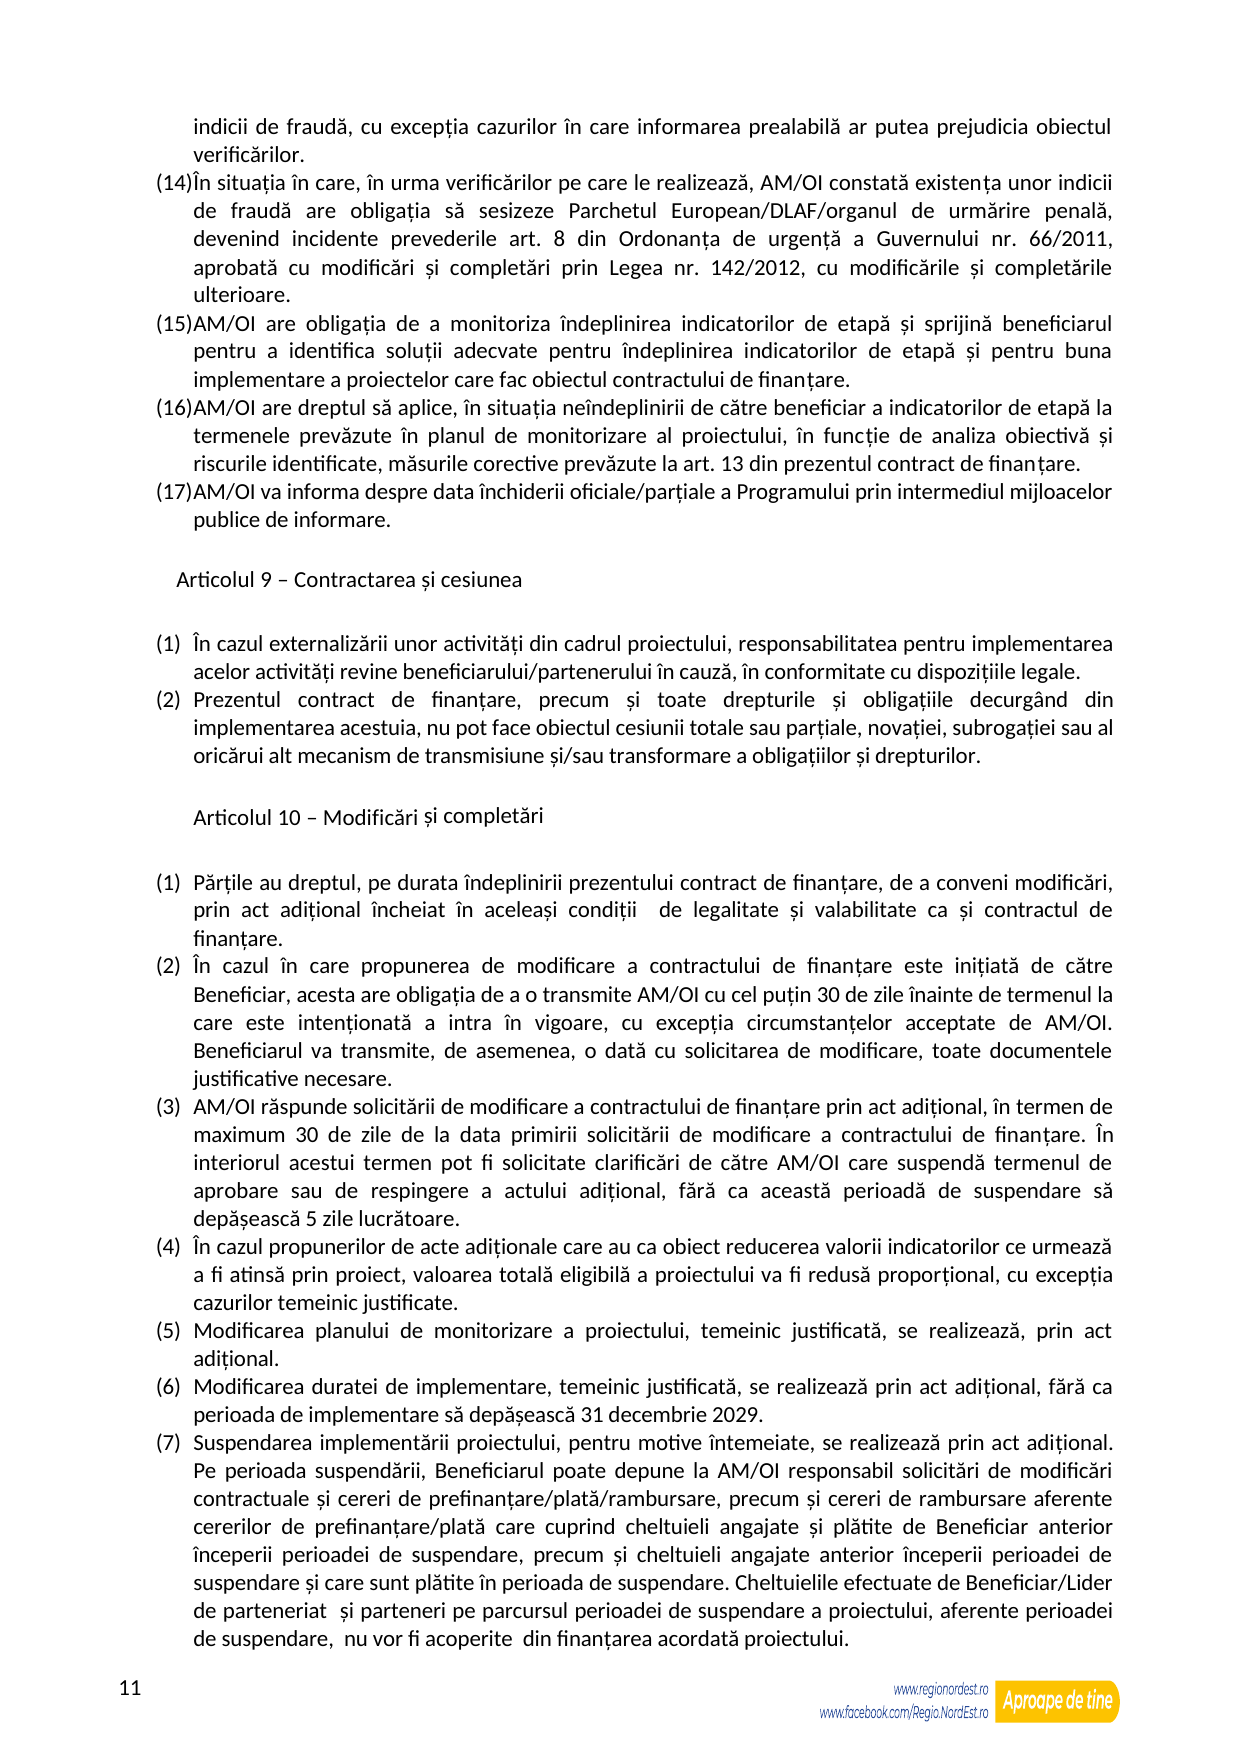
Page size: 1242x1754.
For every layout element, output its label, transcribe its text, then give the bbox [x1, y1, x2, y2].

list În cazul în care propunerea de modificare a contractului de finanțare este inițiată de către Beneficiar, acesta are obligația de a o transmite AM/OI cu cel puțin 30 de zile înainte de termenul la care este intenționată a intra în vigoare, cu excepția circumstanțelor acceptate de AM/OI. Beneficiarul va transmite, de asemenea, o dată cu solicitarea de modificare, toate documentele justificative necesare. [156, 952, 1114, 1092]
list Modificarea duratei de implementare, temeinic justificată, se realizează prin act adițional, fără ca perioada de implementare să depășească 31 decembrie 2029. [156, 1372, 1114, 1428]
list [156, 112, 1114, 168]
text Articolul 10 – Modificări și completări [118, 802, 1122, 831]
list Suspendarea implementării proiectului, pentru motive întemeiate, se realizează prin act adițional. Pe perioada suspendării, Beneficiarul poate depune la AM/OI responsabil solicitări de modificări contractuale și cereri de prefinanțare/plată/rambursare, precum și cereri de rambursare aferente cererilor de prefinanțare/plată care cuprind cheltuieli angajate și plătite de Beneficiar anterior începerii perioadei de suspendare, precum și cheltuieli angajate anterior începerii perioadei de suspendare și care sunt plătite în perioada de suspendare. Cheltuielile efectuate de Beneficiar/Lider de parteneriat și parteneri pe parcursul perioadei de suspendare a proiectului, aferente perioadei de suspendare, nu vor fi acoperite din finanțarea acordată proiectului. [156, 1428, 1114, 1652]
text Articolul 9 – Contractarea și cesiunea [118, 565, 1122, 593]
list AM/OI are obligația de a monitoriza îndeplinirea indicatorilor de etapă și sprijină beneficiarul pentru a identifica soluții adecvate pentru îndeplinirea indicatorilor de etapă și pentru buna implementare a proiectelor care fac obiectul contractului de finanțare. [156, 309, 1114, 393]
list Părțile au dreptul, pe durata îndeplinirii prezentului contract de finanțare, de a conveni modificări, prin act adițional încheiat în aceleași condiții de legalitate și valabilitate ca şi contractul de finanțare. [156, 868, 1114, 952]
list În cazul externalizării unor activități din cadrul proiectului, responsabilitatea pentru implementarea acelor activități revine beneficiarului/partenerului în cauză, în conformitate cu dispozițiile legale. [156, 629, 1114, 685]
list În situația în care, în urma verificărilor pe care le realizează, AM/OI constată existența unor indicii de fraudă are obligația să sesizeze Parchetul European/DLAF/organul de urmărire penală, devenind incidente prevederile art. 8 din Ordonanța de urgență a Guvernului nr. 66/2011, aprobată cu modificări și completări prin Legea nr. 142/2012, cu modificările și completările ulterioare. [156, 168, 1114, 309]
list Prezentul contract de finanțare, precum şi toate drepturile şi obligațiile decurgând din implementarea acestuia, nu pot face obiectul cesiunii totale sau parțiale, novației, subrogației sau al oricărui alt mecanism de transmisiune şi/sau transformare a obligațiilor şi drepturilor. [156, 685, 1114, 769]
list AM/OI va informa despre data închiderii oficiale/parţiale a Programului prin intermediul mijloacelor publice de informare. [156, 477, 1114, 533]
list AM/OI răspunde solicitării de modificare a contractului de finanțare prin act adițional, în termen de maximum 30 de zile de la data primirii solicitării de modificare a contractului de finanțare. În interiorul acestui termen pot fi solicitate clarificări de către AM/OI care suspendă termenul de aprobare sau de respingere a actului adițional, fără ca această perioadă de suspendare să depășească 5 zile lucrătoare. [156, 1092, 1114, 1232]
list AM/OI are dreptul să aplice, în situația neîndeplinirii de către beneficiar a indicatorilor de etapă la termenele prevăzute în planul de monitorizare al proiectului, în funcție de analiza obiectivă și riscurile identificate, măsurile corective prevăzute la art. 13 din prezentul contract de finanțare. [156, 393, 1114, 477]
list Modificarea planului de monitorizare a proiectului, temeinic justificată, se realizează, prin act adițional. [156, 1316, 1114, 1372]
list În cazul propunerilor de acte adiționale care au ca obiect reducerea valorii indicatorilor ce urmează a fi atinsă prin proiect, valoarea totală eligibilă a proiectului va fi redusă proporțional, cu excepția cazurilor temeinic justificate. [156, 1232, 1114, 1316]
